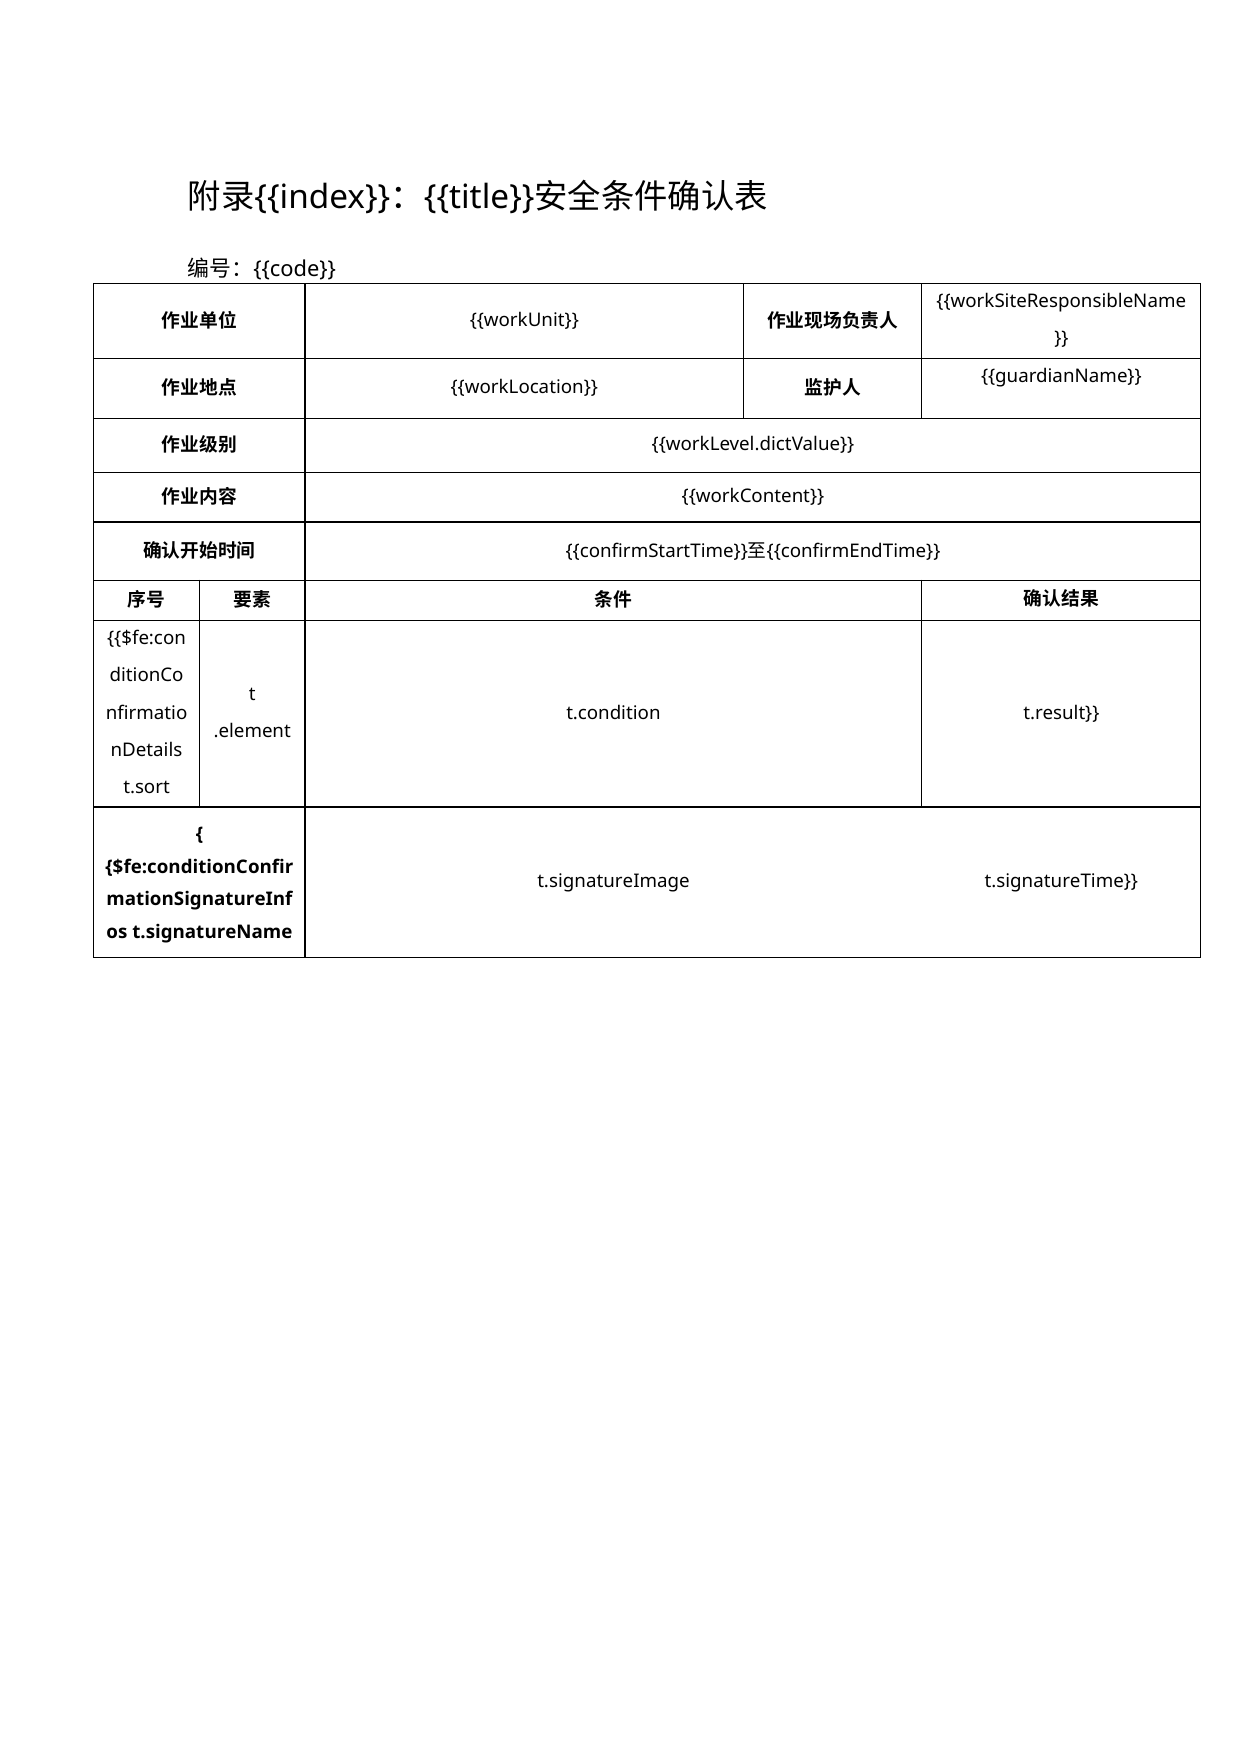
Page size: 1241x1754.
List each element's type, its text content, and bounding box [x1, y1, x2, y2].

table_cell t.signatureImage [306, 808, 922, 957]
table_cell 要素 [200, 581, 304, 620]
table_header {{workSiteResponsibleName}} [922, 284, 1200, 357]
table_cell t.result}} [922, 621, 1200, 806]
table_cell {{$fe:conditionConfirmationDetails t.sort [94, 621, 199, 806]
table_cell {{workLevel.dictValue}} [306, 419, 1200, 472]
table_cell t.condition [306, 621, 921, 806]
table_cell {{confirmStartTime}}至{{confirmEndTime}} [306, 523, 1200, 579]
table_cell {{guardianName}} [922, 359, 1200, 418]
table_cell 序号 [94, 581, 199, 620]
table_header 作业单位 [94, 284, 304, 357]
table_cell t.signatureTime}} [922, 808, 1200, 957]
table_cell 监护人 [744, 359, 921, 418]
table_cell 作业地点 [94, 359, 304, 418]
table_cell 作业内容 [94, 473, 304, 521]
table_cell {{$fe:conditionConfirmationSignatureInfos t.signatureName [94, 808, 304, 957]
table_cell 条件 [306, 581, 921, 620]
table_cell t.element [200, 621, 304, 806]
text 编号：{{code}} [187, 251, 1053, 283]
table_cell {{workLocation}} [306, 359, 743, 418]
table_cell {{workContent}} [306, 473, 1200, 521]
table_cell 作业级别 [94, 419, 304, 472]
table_cell 确认开始时间 [94, 523, 304, 579]
subtitle 附录{{index}}：{{title}}安全条件确认表 [187, 162, 1053, 227]
table_cell 确认结果 [922, 581, 1200, 620]
table_header 作业现场负责人 [744, 284, 921, 357]
table_header {{workUnit}} [306, 284, 743, 357]
